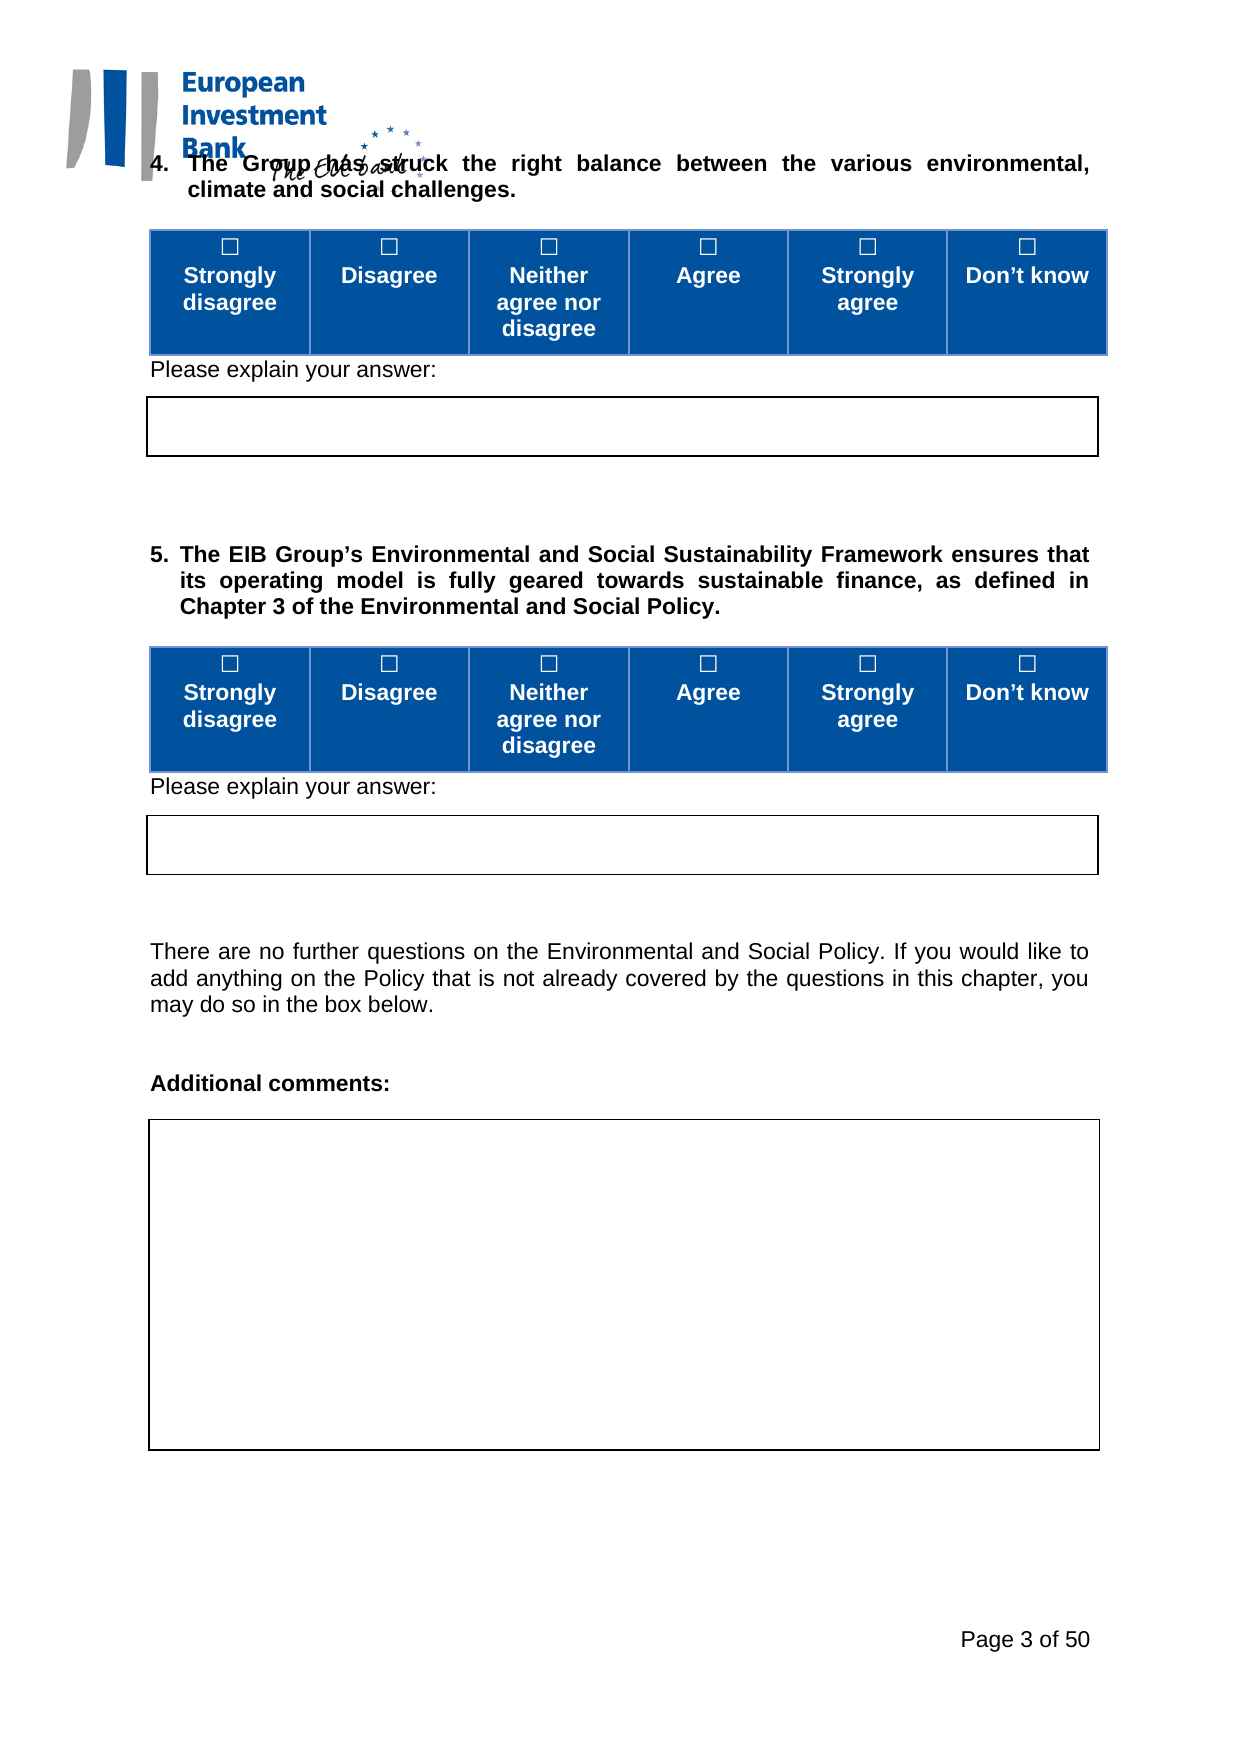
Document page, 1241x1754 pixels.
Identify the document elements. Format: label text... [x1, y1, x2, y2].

text There are no further questions on the Environmental and Social Policy. If you would like to add anything on the Policy that is not already covered by the questions in this chapter, you may do so in the box below. [150, 938, 1090, 1017]
picture [33, 37, 459, 228]
text Please explain your answer: [150, 356, 1090, 382]
text 4. The Group has struck the right balance between the various environmental, climate and social challenges. [150, 150, 1090, 203]
text 5. The EIB Group’s Environmental and Social Sustainability Framework ensures that its operating model is fully geared towards sustainable finance, as defined in Chapter 3 of the Environmental and Social Policy. [150, 541, 1090, 619]
table_header Strongly agree [789, 231, 946, 354]
text Additional comments: [150, 1070, 1090, 1096]
table_header Agree [630, 648, 787, 771]
table_header Strongly disagree [151, 648, 309, 771]
table_header Strongly disagree [151, 231, 309, 354]
table_header Neither agree nor disagree [470, 231, 628, 354]
text Please explain your answer: [150, 773, 1090, 799]
table_header Agree [630, 231, 787, 354]
table_header Don’t know [948, 231, 1106, 354]
table_header Disagree [311, 231, 468, 354]
table_header Don’t know [948, 648, 1106, 771]
table_header Strongly agree [789, 648, 946, 771]
table_header Neither agree nor disagree [470, 648, 628, 771]
table_header Disagree [311, 648, 468, 771]
